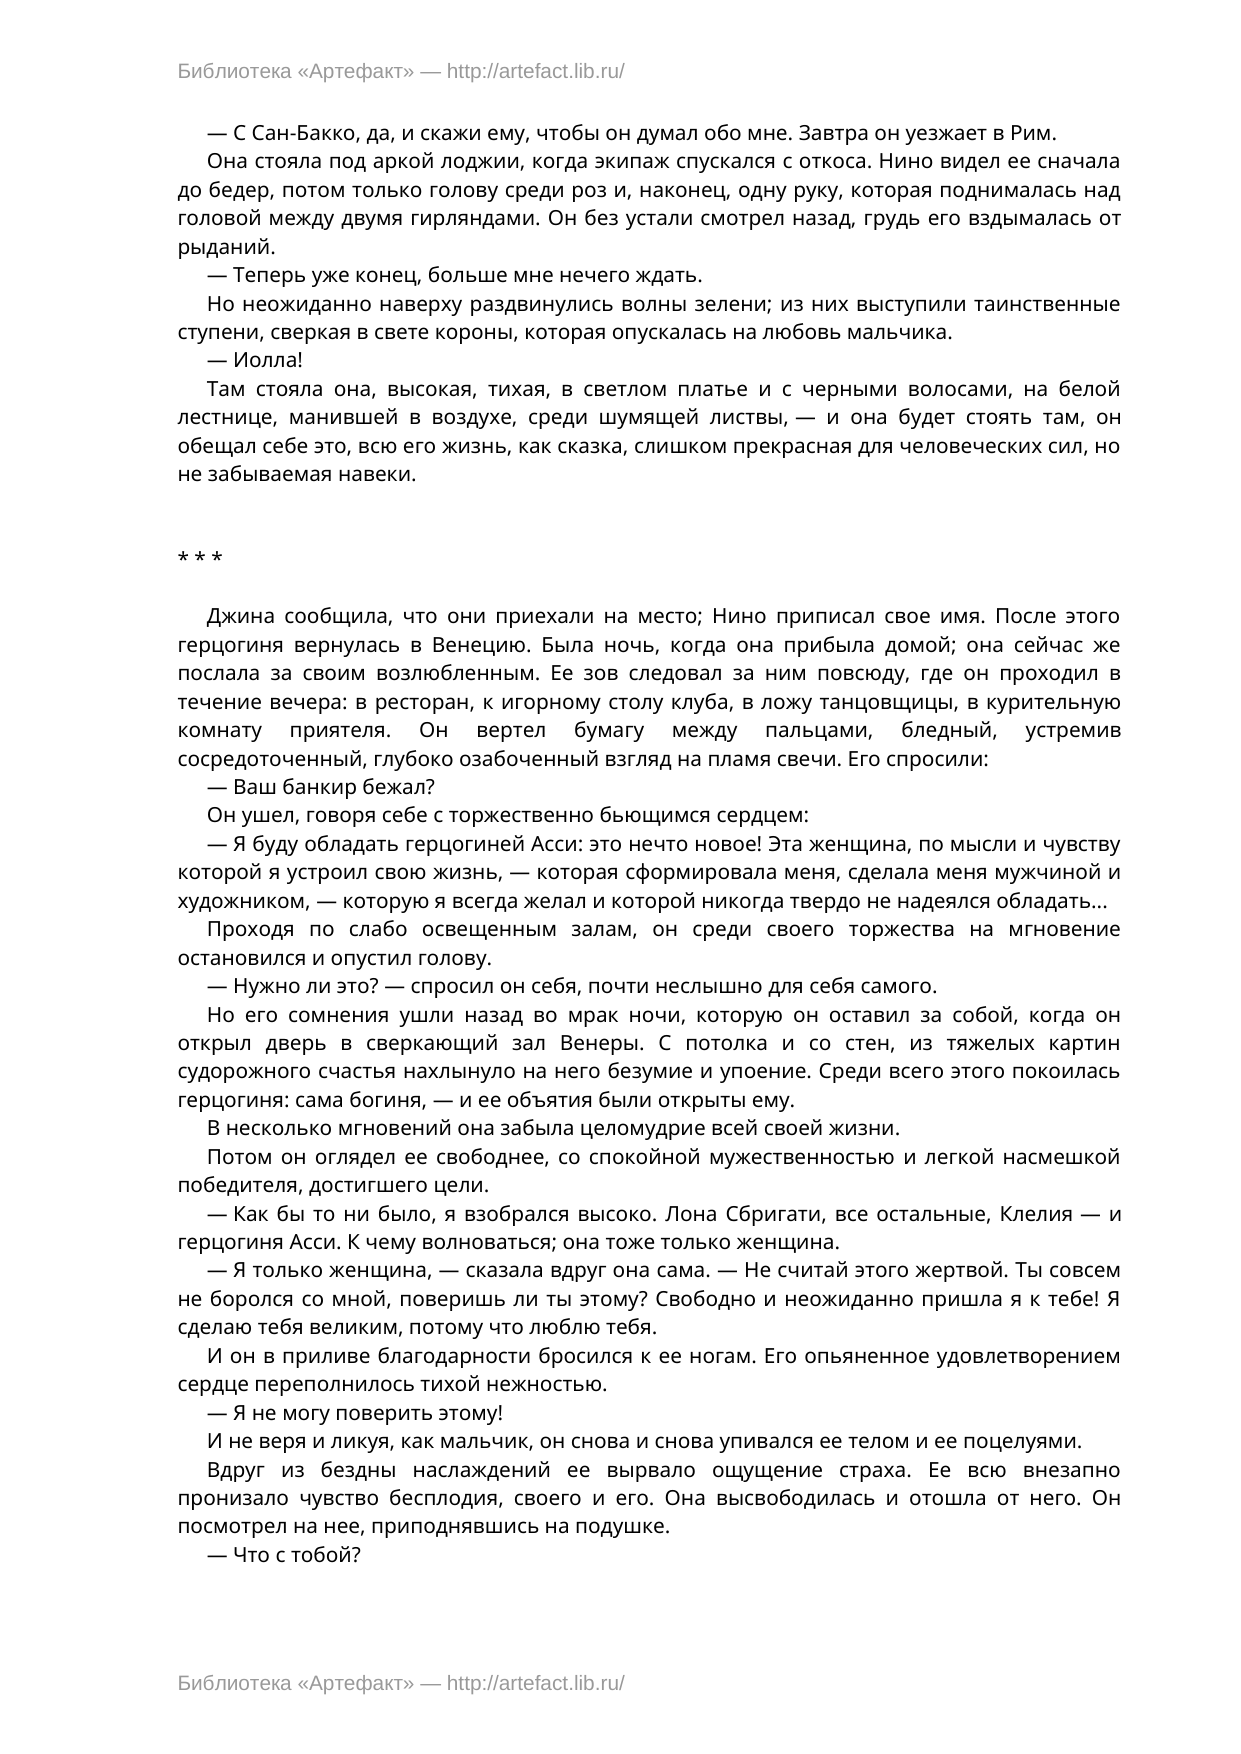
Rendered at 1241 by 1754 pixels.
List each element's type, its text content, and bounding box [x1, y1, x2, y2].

text — С Сан-Бакко, да, и скажи ему, чтобы он думал обо мне. Завтра он уезжает в Рим. [177, 118, 1122, 147]
text — Ваш банкир бежал? [177, 772, 1122, 801]
text — Нужно ли это? — спросил он себя, почти неслышно для себя самого. [177, 971, 1122, 1000]
text — Я только женщина, — сказала вдруг она сама. — Не считай этого жертвой. Ты совсем не боролся со мной, поверишь ли ты этому? Свободно и неожиданно пришла я к тебе! Я сделаю тебя великим, потому что люблю тебя. [177, 1256, 1122, 1341]
text Джина сообщила, что они приехали на место; Нино приписал свое имя. После этого герцогиня вернулась в Венецию. Была ночь, когда она прибыла домой; она сейчас же послала за своим возлюбленным. Ее зов следовал за ним повсюду, где он проходил в течение вечера: в ресторан, к игорному столу клуба, в ложу танцовщицы, в курительную комнату приятеля. Он вертел бумагу между пальцами, бледный, устремив сосредоточенный, глубоко озабоченный взгляд на пламя свечи. Его спросили: [177, 602, 1122, 772]
text Но его сомнения ушли назад во мрак ночи, которую он оставил за собой, когда он открыл дверь в сверкающий зал Венеры. С потолка и со стен, из тяжелых картин судорожного счастья нахлынуло на него безумие и упоение. Среди всего этого покоилась герцогиня: сама богиня, — и ее объятия были открыты ему. [177, 1000, 1122, 1113]
text Там стояла она, высокая, тихая, в светлом платье и с черными волосами, на белой лестнице, манившей в воздухе, среди шумящей листвы, — и она будет стоять там, он обещал себе это, всю его жизнь, как сказка, слишком прекрасная для человеческих сил, но не забываемая навеки. [177, 374, 1122, 488]
text * * * [177, 545, 1122, 573]
text — Я не могу поверить этому! [177, 1398, 1122, 1426]
text И он в приливе благодарности бросился к ее ногам. Его опьяненное удовлетворением сердце переполнилось тихой нежностью. [177, 1341, 1122, 1398]
text Потом он оглядел ее свободнее, со спокойной мужественностью и легкой насмешкой победителя, достигшего цели. [177, 1142, 1122, 1199]
text И не веря и ликуя, как мальчик, он снова и снова упивался ее телом и ее поцелуями. [177, 1426, 1122, 1455]
text — Теперь уже конец, больше мне нечего ждать. [177, 260, 1122, 289]
text — Что с тобой? [177, 1540, 1122, 1568]
text Он ушел, говоря себе с торжественно бьющимся сердцем: [177, 801, 1122, 829]
text В несколько мгновений она забыла целомудрие всей своей жизни. [177, 1113, 1122, 1142]
text Но неожиданно наверху раздвинулись волны зелени; из них выступили таинственные ступени, сверкая в свете короны, которая опускалась на любовь мальчика. [177, 289, 1122, 346]
text Проходя по слабо освещенным залам, он среди своего торжества на мгновение остановился и опустил голову. [177, 914, 1122, 971]
text Вдруг из бездны наслаждений ее вырвало ощущение страха. Ее всю внезапно пронизало чувство бесплодия, своего и его. Она высвободилась и отошла от него. Он посмотрел на нее, приподнявшись на подушке. [177, 1455, 1122, 1540]
text — Иолла! [177, 346, 1122, 374]
text — Я буду обладать герцогиней Асси: это нечто новое! Эта женщина, по мысли и чувству которой я устроил свою жизнь, — которая сформировала меня, сделала меня мужчиной и художником, — которую я всегда желал и которой никогда твердо не надеялся обладать... [177, 829, 1122, 914]
text — Как бы то ни было, я взобрался высоко. Лона Сбригати, все остальные, Клелия — и герцогиня Асси. К чему волноваться; она тоже только женщина. [177, 1199, 1122, 1256]
text Она стояла под аркой лоджии, когда экипаж спускался с откоса. Нино видел ее сначала до бедер, потом только голову среди роз и, наконец, одну руку, которая поднималась над головой между двумя гирляндами. Он без устали смотрел назад, грудь его вздымалась от рыданий. [177, 147, 1122, 260]
